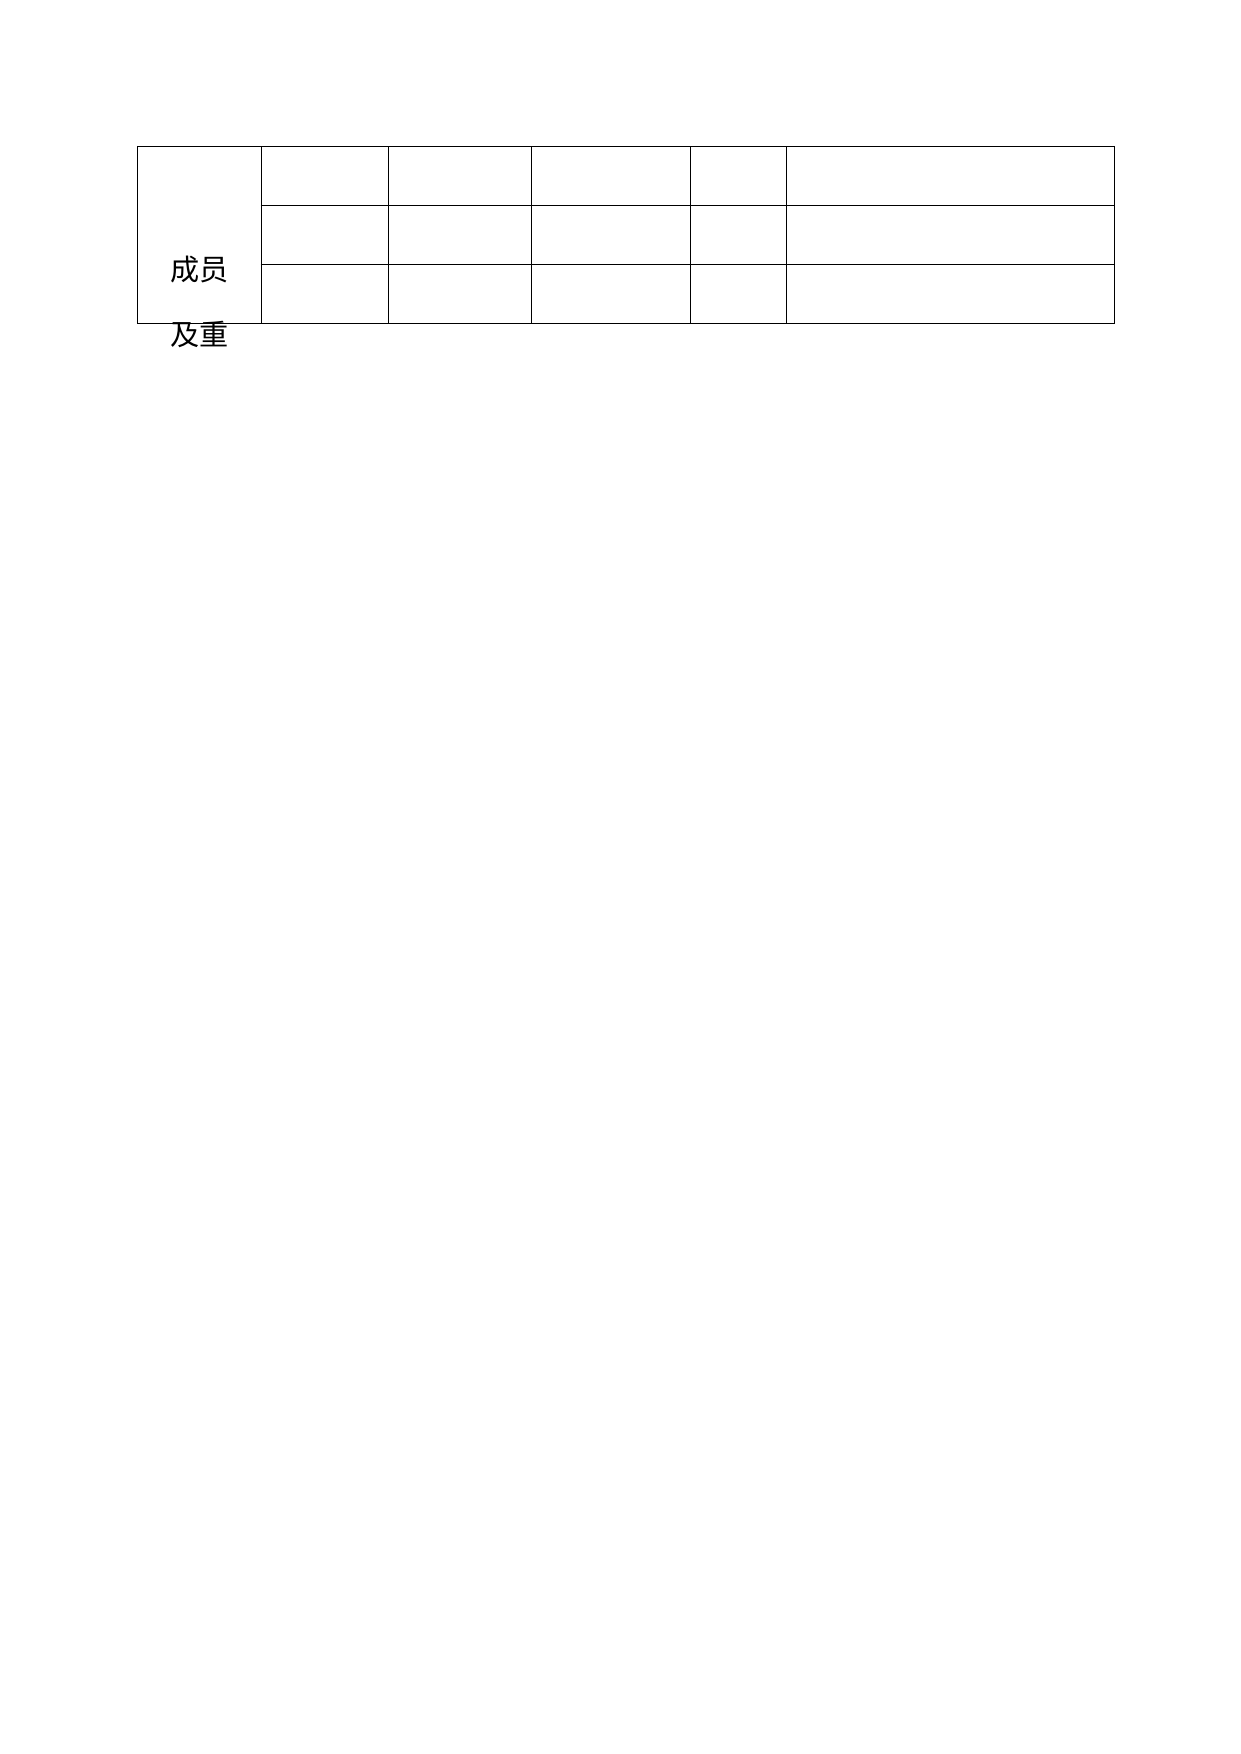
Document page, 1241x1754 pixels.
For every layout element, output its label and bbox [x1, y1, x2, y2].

table_cell [262, 265, 388, 323]
table_cell [691, 147, 786, 205]
table_cell [532, 265, 690, 323]
table_cell [787, 265, 1114, 323]
table_cell [532, 147, 690, 205]
table_cell [787, 147, 1114, 205]
table_cell [389, 265, 531, 323]
table_cell [691, 206, 786, 264]
table_cell [262, 206, 388, 264]
table_cell [262, 147, 388, 205]
table_cell [389, 147, 531, 205]
table_cell [389, 206, 531, 264]
table_cell [691, 265, 786, 323]
table_cell [787, 206, 1114, 264]
table_cell [532, 206, 690, 264]
